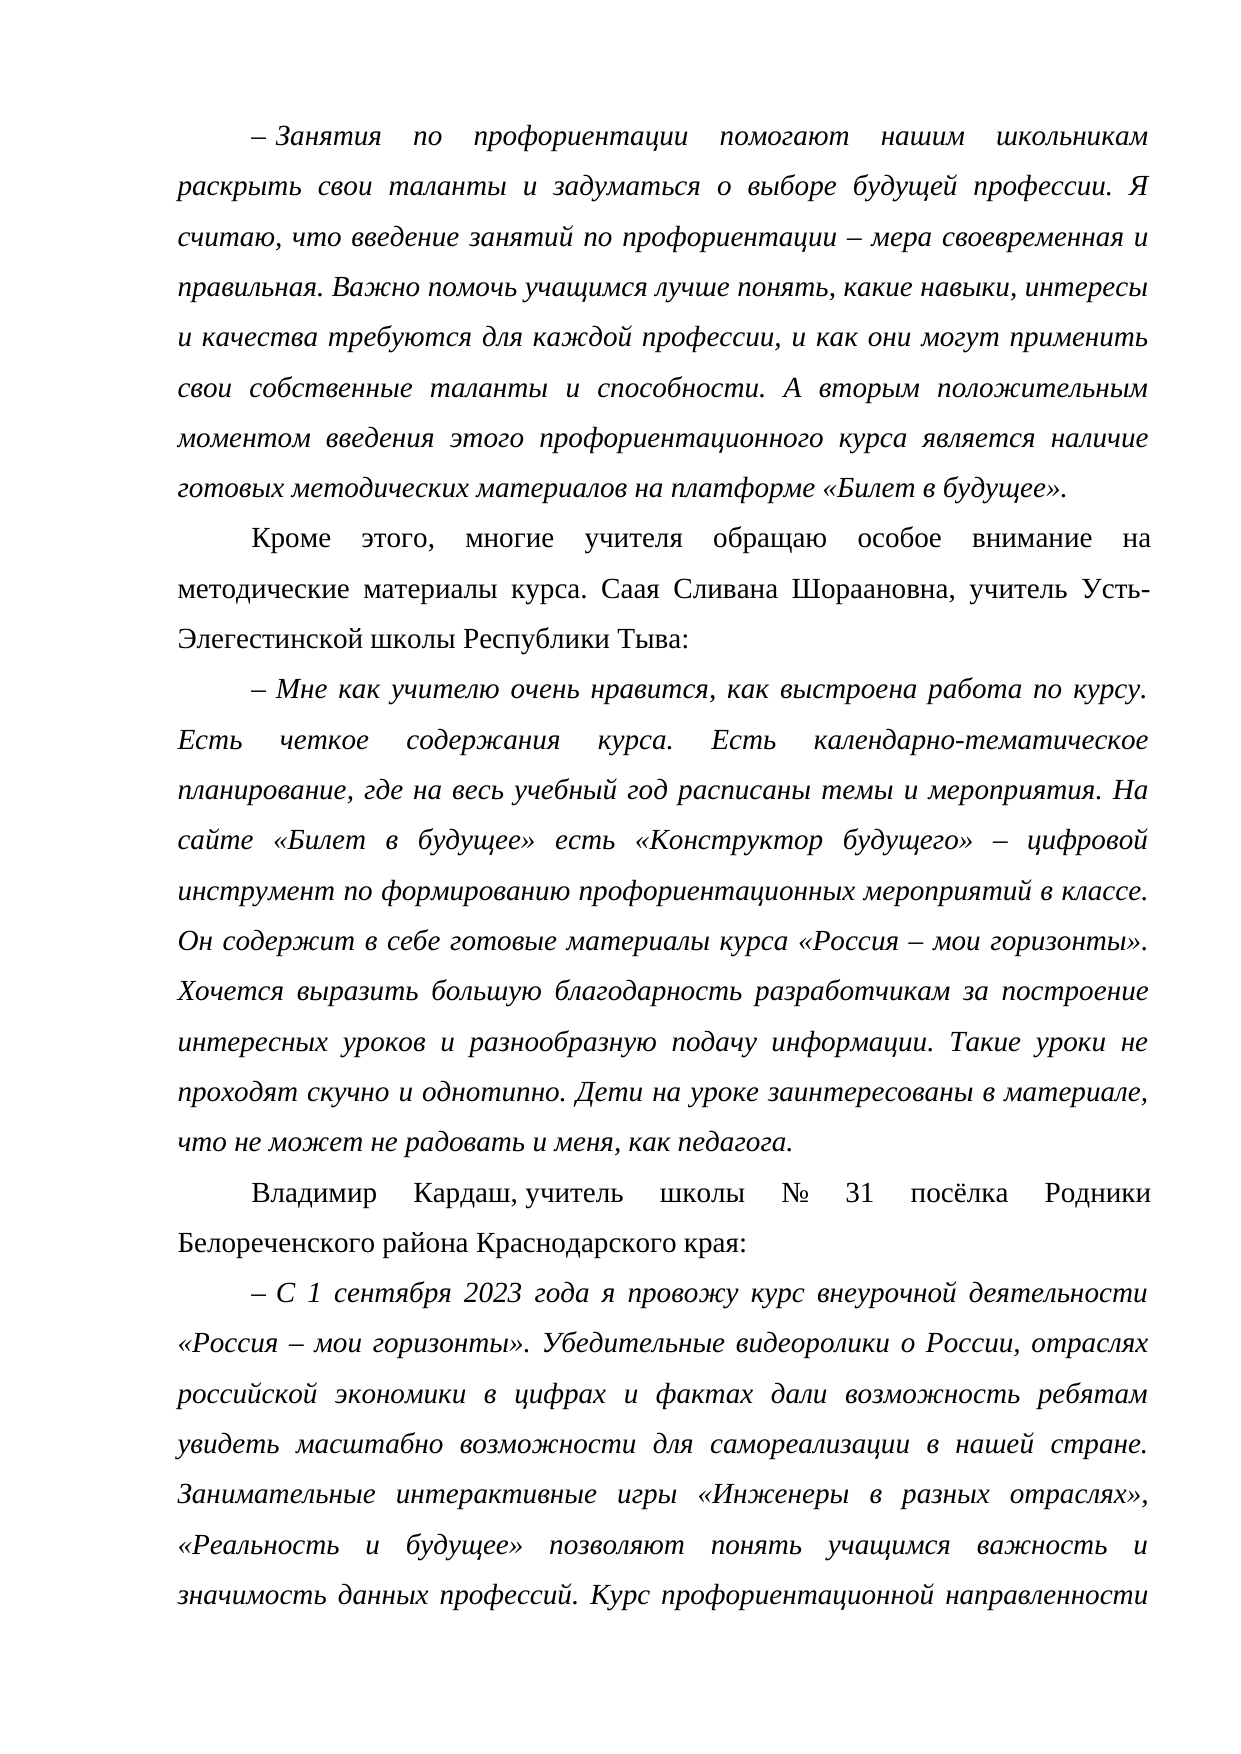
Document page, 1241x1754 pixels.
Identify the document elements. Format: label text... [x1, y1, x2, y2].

text – Занятия по профориентации помогают нашим школьникам раскрыть свои таланты и задуматься о выборе будущей профессии. Я считаю, что введение занятий по профориентации – мера своевременная и правильная. Важно помочь учащимся лучше понять, какие навыки, интересы и качества требуются для каждой профессии, и как они могут применить свои собственные таланты и способности. А вторым положительным моментом введения этого профориентационного курса является наличие готовых методических материалов на платформе «Билет в будущее». [177, 118, 1152, 504]
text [177, 1275, 1152, 1611]
text Владимир Кардаш, учитель школы № 31 посёлка Родники Белореченского района Краснодарского края: [177, 1175, 1152, 1258]
text – Мне как учителю очень нравится, как выстроена работа по курсу. Есть четкое содержания курса. Есть календарно-тематическое планирование, где на весь учебный год расписаны темы и мероприятия. На сайте «Билет в будущее» есть «Конструктор будущего» – цифровой инструмент по формированию профориентационных мероприятий в классе. Он содержит в себе готовые материалы курса «Россия – мои горизонты». Хочется выразить большую благодарность разработчикам за построение интересных уроков и разнообразную подачу информации. Такие уроки не проходят скучно и однотипно. Дети на уроке заинтересованы в материале, что не может не радовать и меня, как педагога. [177, 672, 1152, 1158]
text Кроме этого, многие учителя обращаю особое внимание на методические материалы курса. Саая Сливана Шораановна, учитель Усть-Элегестинской школы Республики Тыва: [177, 521, 1152, 655]
